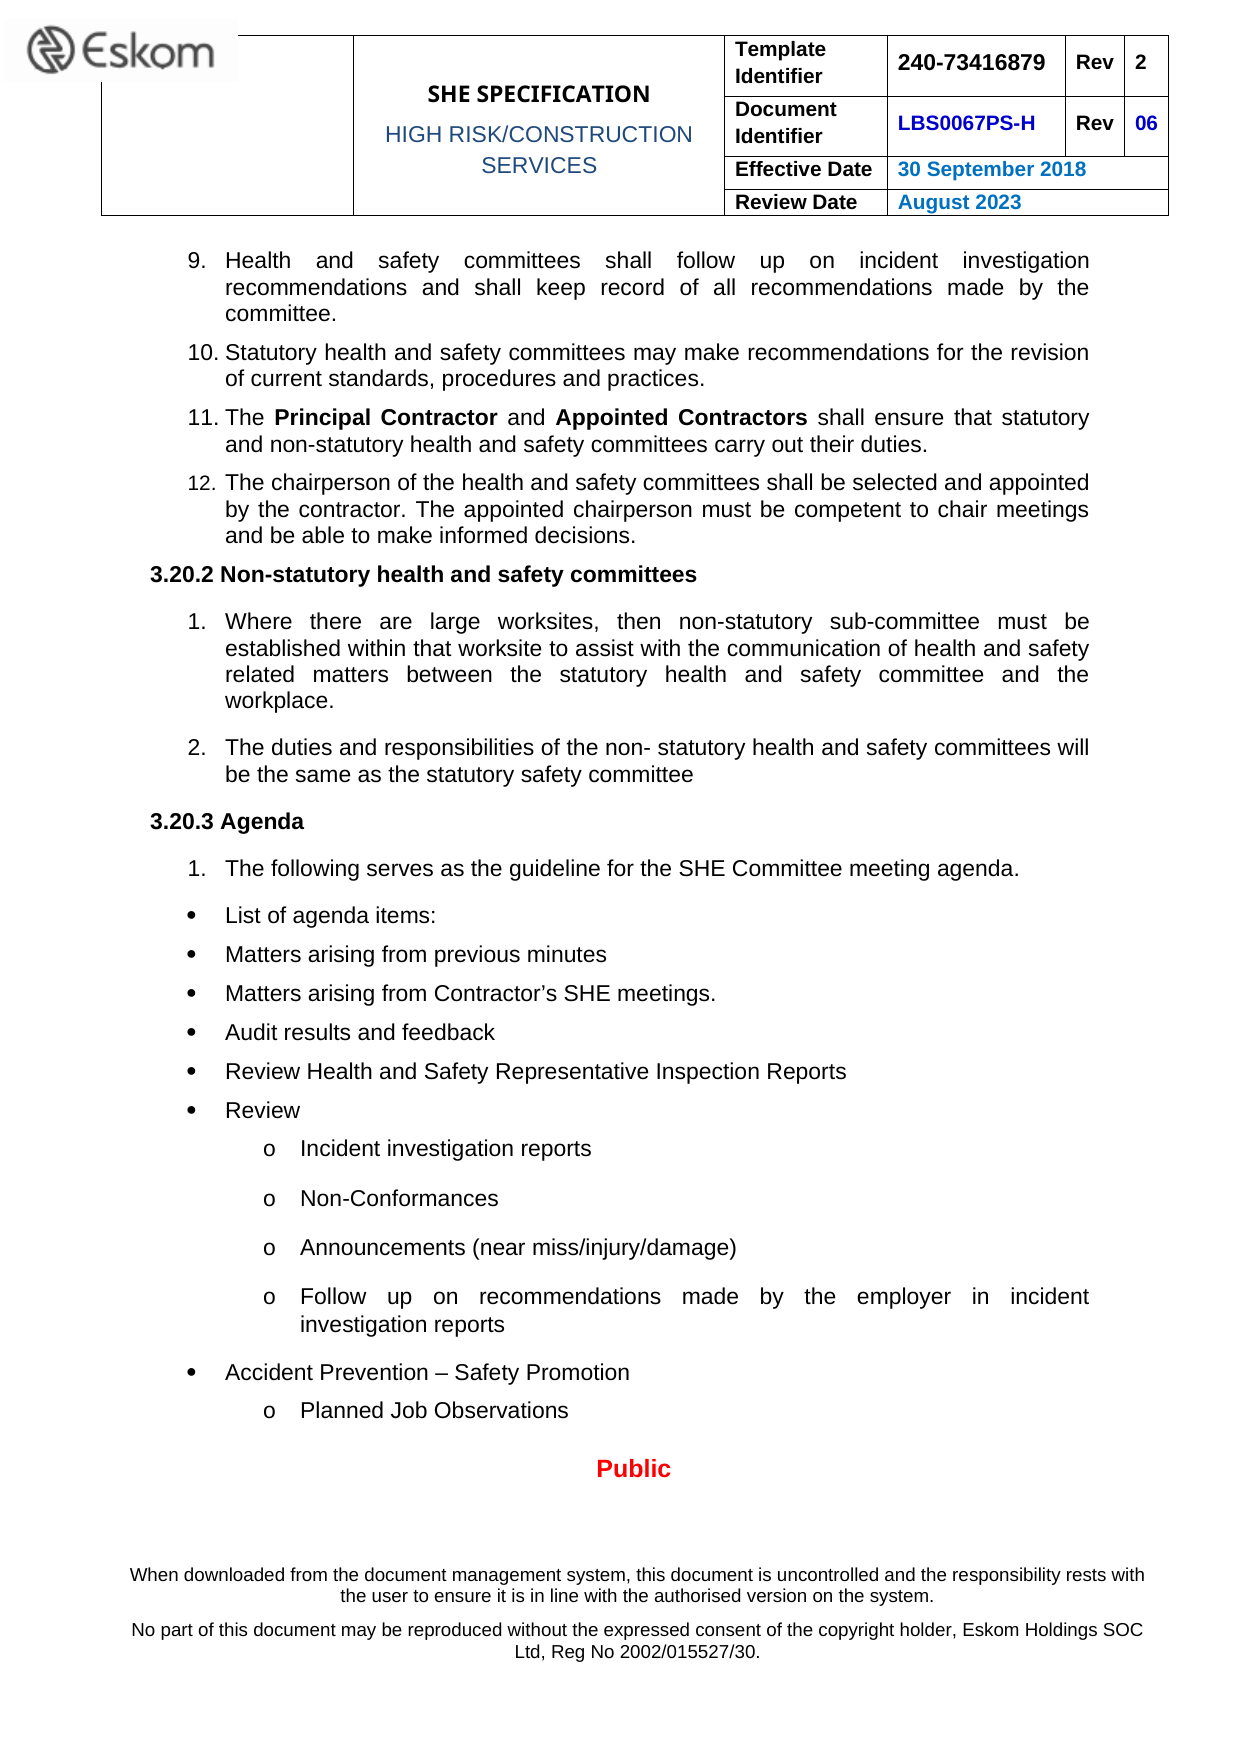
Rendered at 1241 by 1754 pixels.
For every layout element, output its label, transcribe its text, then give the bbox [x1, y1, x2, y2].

list The duties and responsibilities of the non- statutory health and safety committees will be the same as the statutory safety committee [187, 734, 1090, 787]
text 3.20.2 Non-statutory health and safety committees [150, 561, 1090, 587]
list The Principal Contractor and Appointed Contractors shall ensure that statutory and non-statutory health and safety committees carry out their duties. [187, 404, 1090, 457]
text 3.20.3 Agenda [150, 808, 1090, 834]
list Follow up on recommendations made by the employer in incident investigation reports [262, 1283, 1090, 1338]
list The chairperson of the health and safety committees shall be selected and appointed by the contractor. The appointed chairperson must be competent to chair meetings and be able to make informed decisions. [187, 469, 1090, 548]
list Where there are large worksites, then non-statutory sub-committee must be established within that worksite to assist with the communication of health and safety related matters between the statutory health and safety committee and the workplace. [187, 608, 1090, 713]
list Matters arising from Contractor’s SHE meetings. [187, 980, 1090, 1006]
list Review [187, 1097, 1090, 1123]
list Accident Prevention – Safety Promotion [187, 1358, 1090, 1385]
list Incident investigation reports [262, 1135, 1090, 1164]
list Matters arising from previous minutes [187, 941, 1090, 967]
list Health and safety committees shall follow up on incident investigation recommendations and shall keep record of all recommendations made by the committee. [187, 247, 1090, 326]
list The following serves as the guideline for the SHE Committee meeting agenda. [187, 855, 1090, 881]
list Announcements (near miss/injury/damage) [262, 1234, 1090, 1262]
list Review Health and Safety Representative Inspection Reports [187, 1058, 1090, 1084]
list Audit results and feedback [187, 1019, 1090, 1045]
list Non-Conformances [262, 1184, 1090, 1213]
list List of agenda items: [187, 902, 1090, 929]
list Statutory health and safety committees may make recommendations for the revision of current standards, procedures and practices. [187, 339, 1090, 392]
list Planned Job Observations [262, 1397, 1090, 1426]
